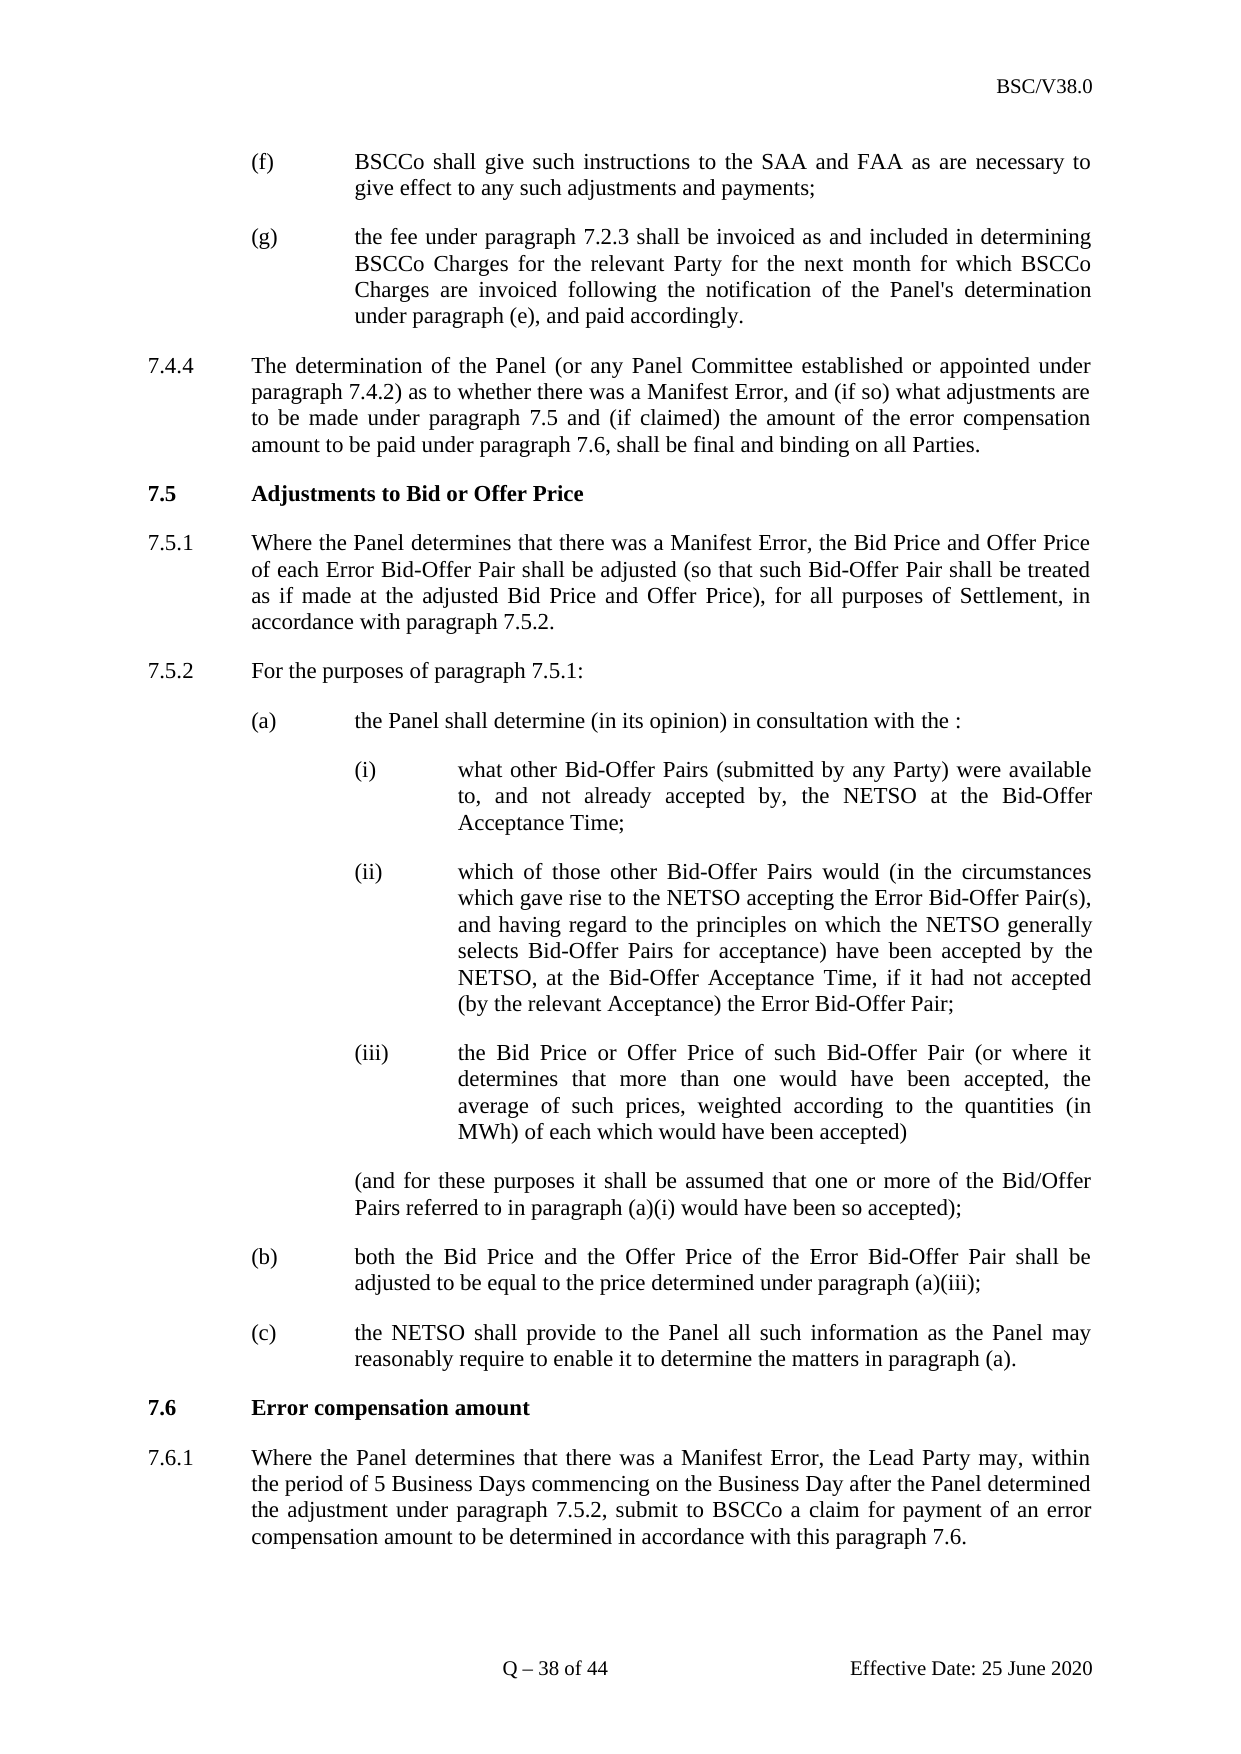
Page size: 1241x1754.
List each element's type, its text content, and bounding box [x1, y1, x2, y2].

text (c) the NETSO shall provide to the Panel all such information as the Panel may reasonably require to enable it to determine the matters in paragraph (a). [251, 1319, 1092, 1371]
text (and for these purposes it shall be assumed that one or more of the Bid/Offer Pairs referred to in paragraph (a)(i) would have been so accepted); [354, 1167, 1092, 1220]
text (ii) which of those other Bid-Offer Pairs would (in the circumstances which gave rise to the NETSO accepting the Error Bid-Offer Pair(s), and having regard to the principles on which the NETSO generally selects Bid-Offer Pairs for acceptance) have been accepted by the NETSO, at the Bid-Offer Acceptance Time, if it had not accepted (by the relevant Acceptance) the Error Bid-Offer Pair; [354, 858, 1092, 1016]
text 7.5.2 For the purposes of paragraph 7.5.1: [148, 658, 1092, 684]
text (iii) the Bid Price or Offer Price of such Bid-Offer Pair (or where it determines that more than one would have been accepted, the average of such prices, weighted according to the quantities (in MWh) of each which would have been accepted) [354, 1039, 1092, 1144]
text (g) the fee under paragraph 7.2.3 shall be invoiced as and included in determining BSCCo Charges for the relevant Party for the next month for which BSCCo Charges are invoiced following the notification of the Panel's determination under paragraph (e), and paid accordingly. [251, 223, 1092, 329]
text 7.5.1 Where the Panel determines that there was a Manifest Error, the Bid Price and Offer Price of each Error Bid-Offer Pair shall be adjusted (so that such Bid-Offer Pair shall be treated as if made at the adjusted Bid Price and Offer Price), for all purposes of Settlement, in accordance with paragraph 7.5.2. [148, 529, 1092, 635]
text 7.5 Adjustments to Bid or Offer Price [148, 480, 1092, 506]
text 7.6.1 Where the Panel determines that there was a Manifest Error, the Lead Party may, within the period of 5 Business Days commencing on the Business Day after the Panel determined the adjustment under paragraph 7.5.2, submit to BSCCo a claim for payment of an error compensation amount to be determined in accordance with this paragraph 7.6. [148, 1444, 1092, 1549]
text 7.6 Error compensation amount [148, 1394, 1092, 1421]
text (a) the Panel shall determine (in its opinion) in consultation with the : [251, 707, 1092, 733]
text (b) both the Bid Price and the Offer Price of the Error Bid-Offer Pair shall be adjusted to be equal to the price determined under paragraph (a)(iii); [251, 1243, 1092, 1296]
text (f) BSCCo shall give such instructions to the SAA and FAA as are necessary to give effect to any such adjustments and payments; [251, 148, 1092, 200]
text (i) what other Bid-Offer Pairs (submitted by any Party) were available to, and not already accepted by, the NETSO at the Bid-Offer Acceptance Time; [354, 756, 1092, 835]
text 7.4.4 The determination of the Panel (or any Panel Committee established or appointed under paragraph 7.4.2) as to whether there was a Manifest Error, and (if so) what adjustments are to be made under paragraph 7.5 and (if claimed) the amount of the error compensation amount to be paid under paragraph 7.6, shall be final and binding on all Parties. [148, 352, 1092, 457]
